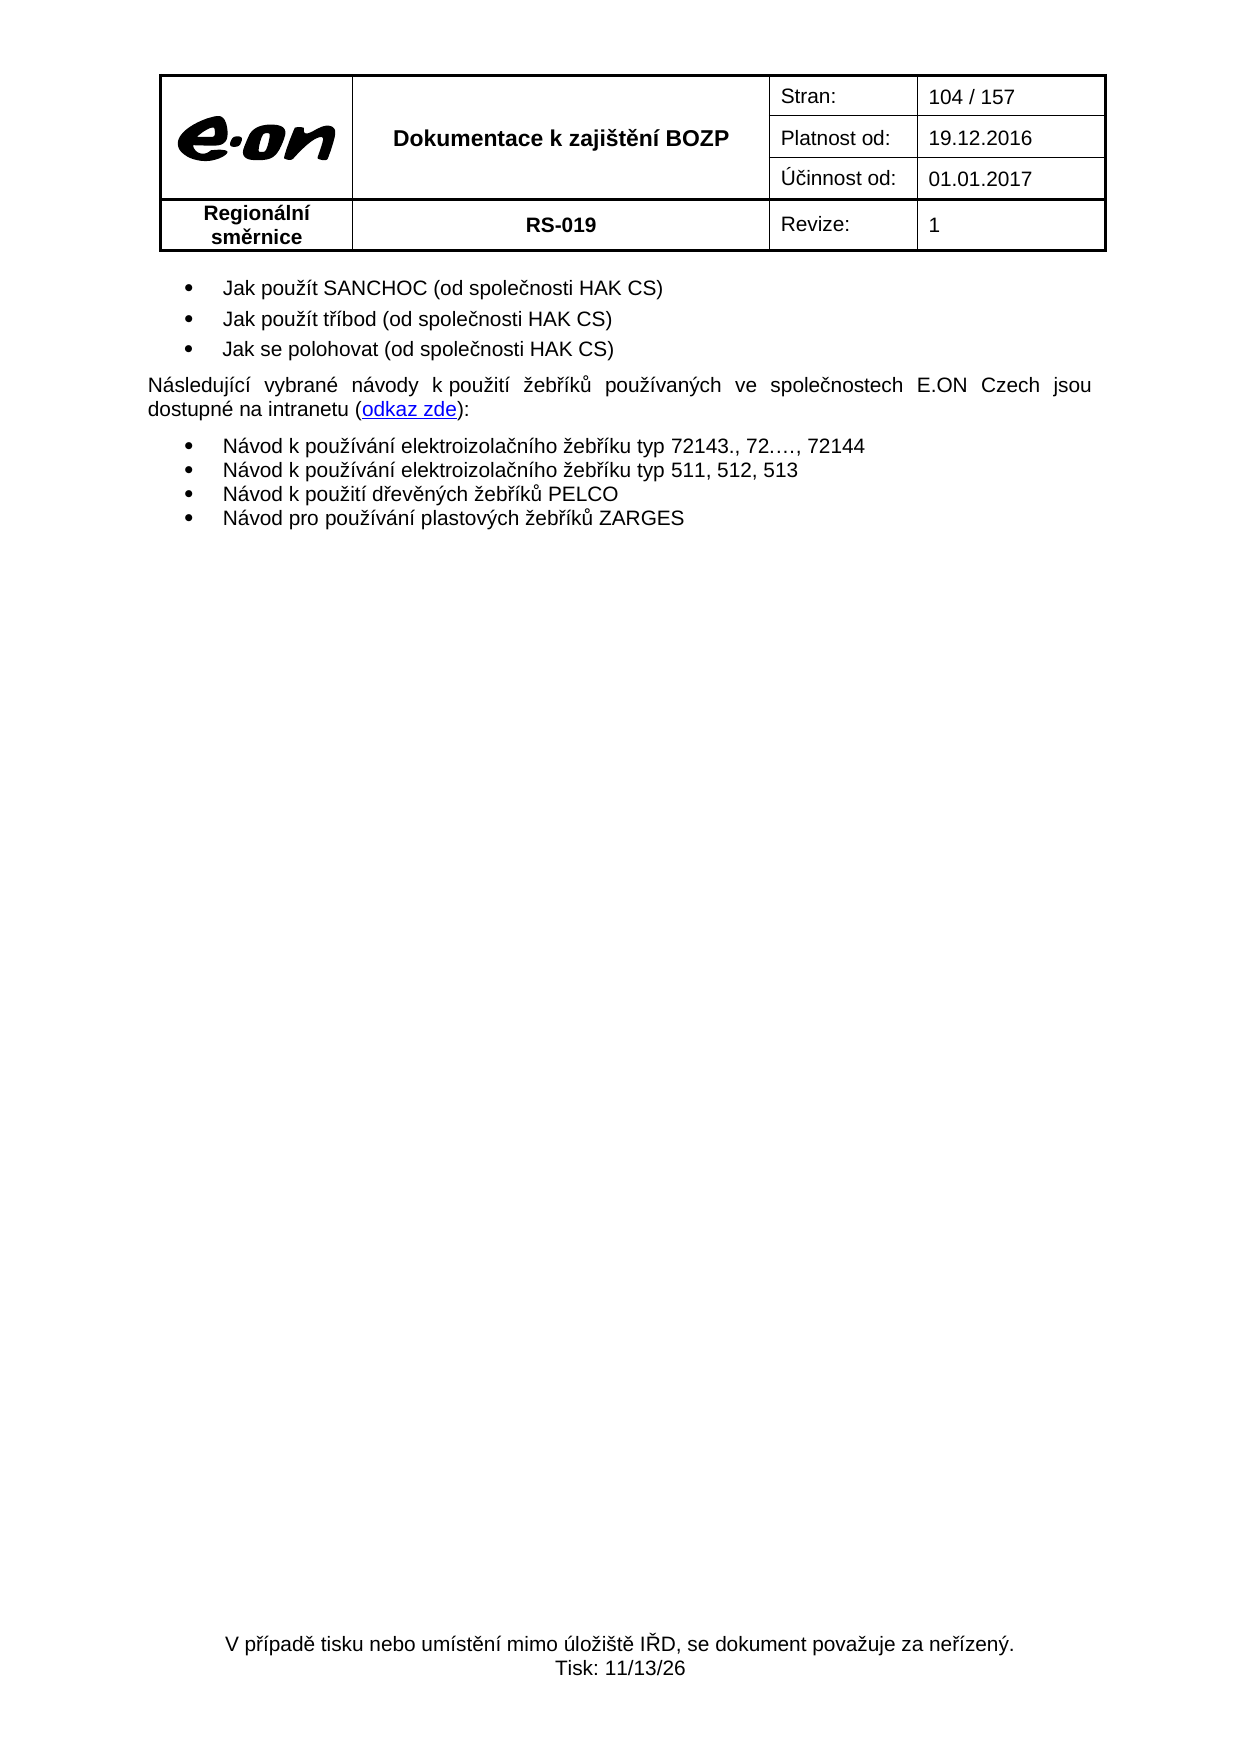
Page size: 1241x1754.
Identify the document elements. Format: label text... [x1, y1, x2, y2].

list Jak použít tříbod (od společnosti HAK CS) [185, 306, 1092, 331]
list Návod k použití dřevěných žebříků PELCO [185, 482, 1092, 506]
list Návod pro používání plastových žebříků ZARGES [185, 506, 1092, 530]
text Následující vybrané návody k použití žebříků používaných ve společnostech E.ON Czech jsou dostupné na intranetu (odkaz zde): [148, 373, 1092, 421]
list Jak se polohovat (od společnosti HAK CS) [185, 337, 1092, 361]
list Návod k používání elektroizolačního žebříku typ 72143., 72.…, 72144 [185, 434, 1092, 458]
list Návod k používání elektroizolačního žebříku typ 511, 512, 513 [185, 458, 1092, 482]
list Jak použít SANCHOC (od společnosti HAK CS) [185, 276, 1092, 300]
